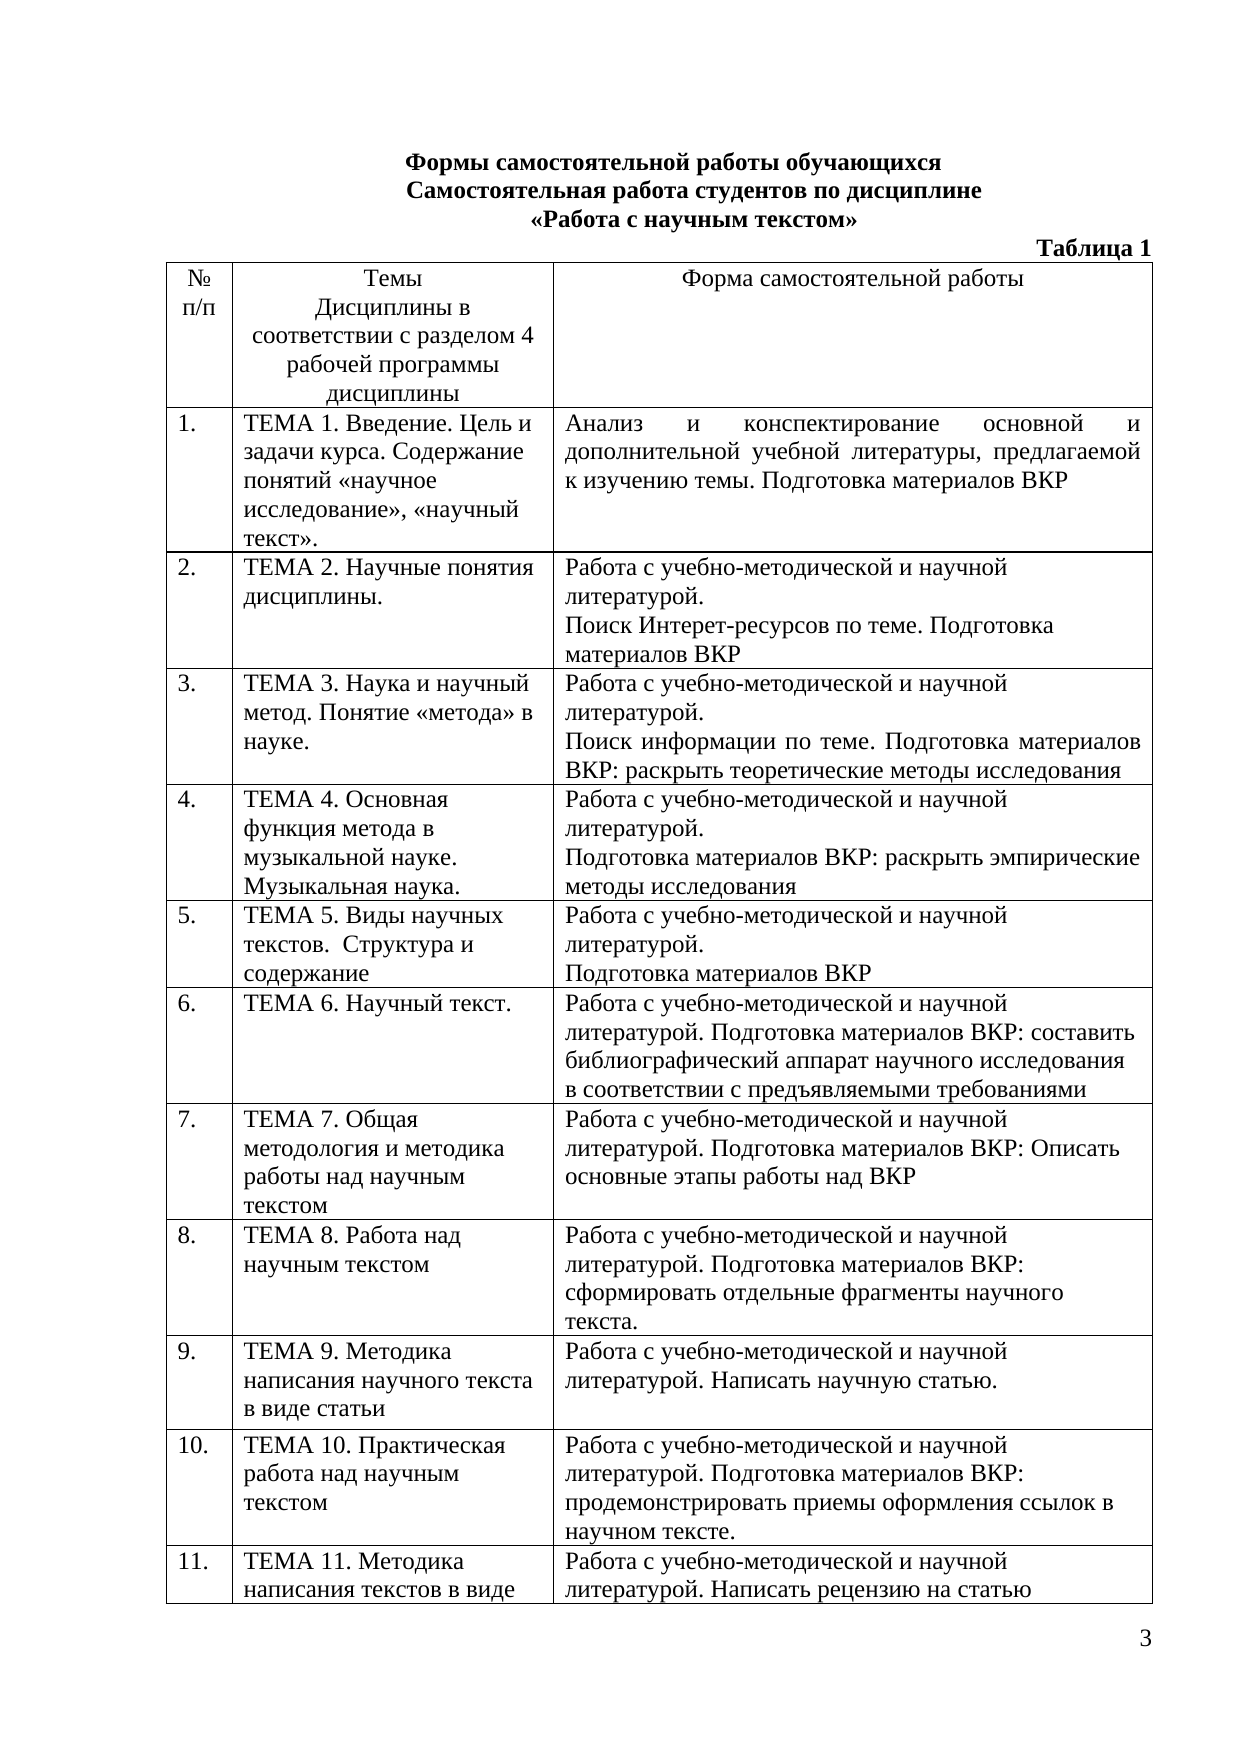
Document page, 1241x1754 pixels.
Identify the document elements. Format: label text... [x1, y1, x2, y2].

table_cell Работа с учебно-методической и научной литературой. Написать научную статью. [554, 1336, 1152, 1429]
table_cell Работа с учебно-методической и научной литературой. Подготовка материалов ВКР: продемонстрировать приемы оформления ссылок в научном тексте. [554, 1430, 1152, 1545]
table_cell 1. [167, 408, 232, 551]
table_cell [554, 1546, 1152, 1603]
table_cell 5. [167, 901, 232, 987]
table_cell 4. [167, 785, 232, 899]
table_cell ТЕМА 4. Основная функция метода в музыкальной науке. Музыкальная наука. [233, 785, 553, 899]
table_header Темы Дисциплины в соответствии с разделом 4 рабочей программы дисциплины [233, 263, 553, 407]
table_cell Анализ и конспектирование основной и дополнительной учебной литературы, предлагаемой к изучению темы. Подготовка материалов ВКР [554, 408, 1152, 551]
table_cell 3. [167, 669, 232, 783]
table_cell ТЕМА 3. Наука и научный метод. Понятие «метода» в науке. [233, 669, 553, 783]
table_cell Работа с учебно-методической и научной литературой. Подготовка материалов ВКР [554, 901, 1152, 987]
text Самостоятельная работа студентов по дисциплине [177, 176, 1152, 204]
table_cell Работа с учебно-методической и научной литературой. Поиск информации по теме. Подготовка материалов ВКР: раскрыть теоретические методы исследования [554, 669, 1152, 783]
table_cell 8. [167, 1220, 232, 1335]
table_cell Работа с учебно-методической и научной литературой. Подготовка материалов ВКР: составить библиографический аппарат научного исследования в соответствии с предъявляемыми требованиями [554, 988, 1152, 1103]
table_cell 10. [167, 1430, 232, 1545]
table_cell 2. [167, 553, 232, 667]
table_cell ТЕМА 9. Методика написания научного текста в виде статьи [233, 1336, 553, 1429]
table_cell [233, 1546, 553, 1603]
table_cell ТЕМА 2. Научные понятия дисциплины. [233, 553, 553, 667]
table_cell Работа с учебно-методической и научной литературой. Поиск Интерет-ресурсов по теме. Подготовка материалов ВКР [554, 553, 1152, 667]
table_cell Работа с учебно-методической и научной литературой. Подготовка материалов ВКР: Описать основные этапы работы над ВКР [554, 1104, 1152, 1219]
table_cell ТЕМА 10. Практическая работа над научным текстом [233, 1430, 553, 1545]
table_cell ТЕМА 5. Виды научных текстов. Структура и содержание [233, 901, 553, 987]
table_header Форма самостоятельной работы [554, 263, 1152, 407]
table_cell 9. [167, 1336, 232, 1429]
table_cell 11. [167, 1546, 232, 1603]
table_cell ТЕМА 8. Работа над научным текстом [233, 1220, 553, 1335]
table_header № п/п [167, 263, 232, 407]
table_cell ТЕМА 6. Научный текст. [233, 988, 553, 1103]
table_cell 7. [167, 1104, 232, 1219]
text «Работа с научным текстом» [177, 204, 1152, 233]
table_cell 6. [167, 988, 232, 1103]
table_cell Работа с учебно-методической и научной литературой. Подготовка материалов ВКР: раскрыть эмпирические методы исследования [554, 785, 1152, 899]
table_cell ТЕМА 1. Введение. Цель и задачи курса. Содержание понятий «научное исследование», «научный текст». [233, 408, 553, 551]
table_cell ТЕМА 7. Общая методология и методика работы над научным текстом [233, 1104, 553, 1219]
text Таблица 1 [177, 233, 1152, 262]
subtitle Формы самостоятельной работы обучающихся [399, 147, 1152, 176]
table_cell Работа с учебно-методической и научной литературой. Подготовка материалов ВКР: сформировать отдельные фрагменты научного текста. [554, 1220, 1152, 1335]
